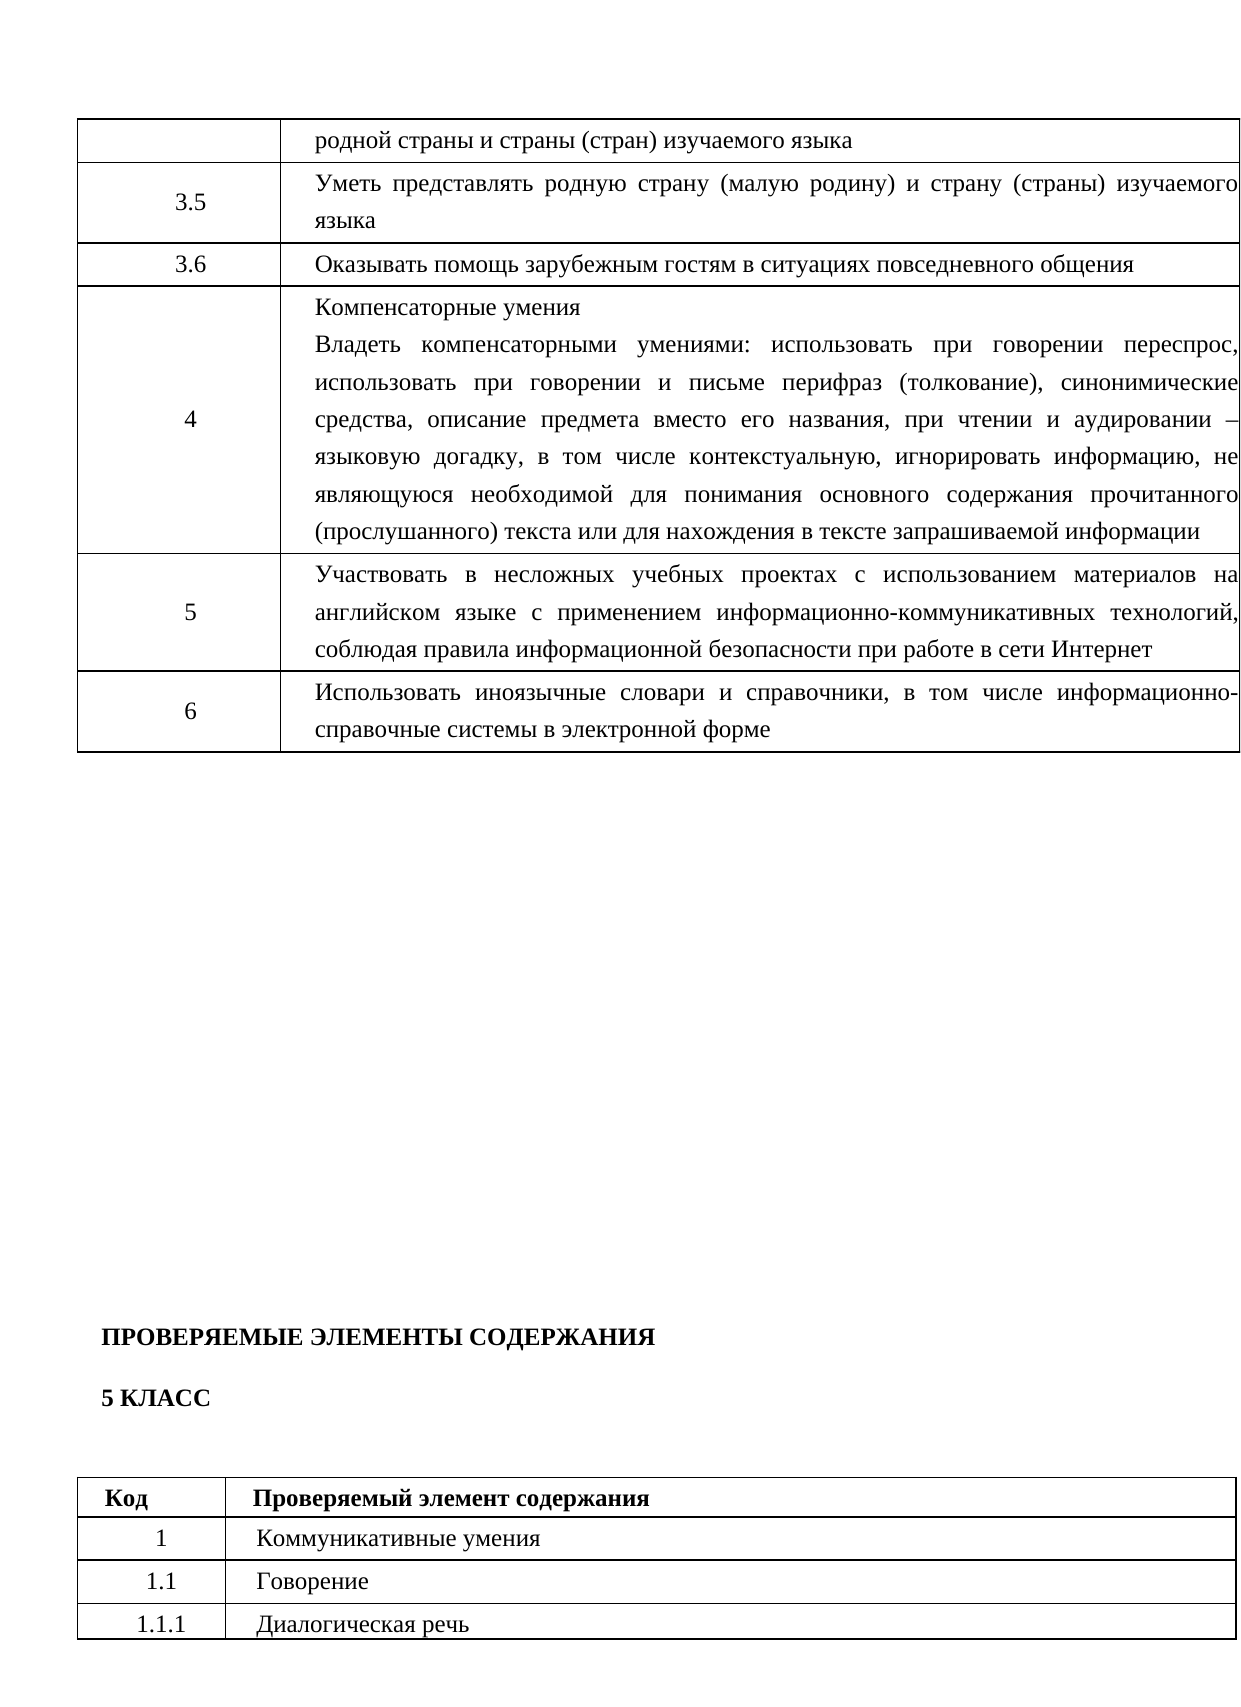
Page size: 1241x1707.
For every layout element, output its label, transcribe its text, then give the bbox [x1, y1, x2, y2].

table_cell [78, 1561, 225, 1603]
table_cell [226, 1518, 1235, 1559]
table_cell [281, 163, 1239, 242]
text 5 КЛАСС [101, 1383, 1152, 1411]
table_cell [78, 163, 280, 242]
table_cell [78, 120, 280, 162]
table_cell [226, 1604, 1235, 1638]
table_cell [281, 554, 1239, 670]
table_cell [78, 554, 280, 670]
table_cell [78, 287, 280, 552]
text ПРОВЕРЯЕМЫЕ ЭЛЕМЕНТЫ СОДЕРЖАНИЯ [101, 1322, 1152, 1351]
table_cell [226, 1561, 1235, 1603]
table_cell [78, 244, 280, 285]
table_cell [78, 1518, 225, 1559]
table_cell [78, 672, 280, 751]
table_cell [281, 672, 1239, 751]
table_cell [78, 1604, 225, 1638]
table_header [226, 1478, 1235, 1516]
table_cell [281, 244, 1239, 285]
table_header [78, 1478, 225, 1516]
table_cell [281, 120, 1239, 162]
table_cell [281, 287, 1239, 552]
